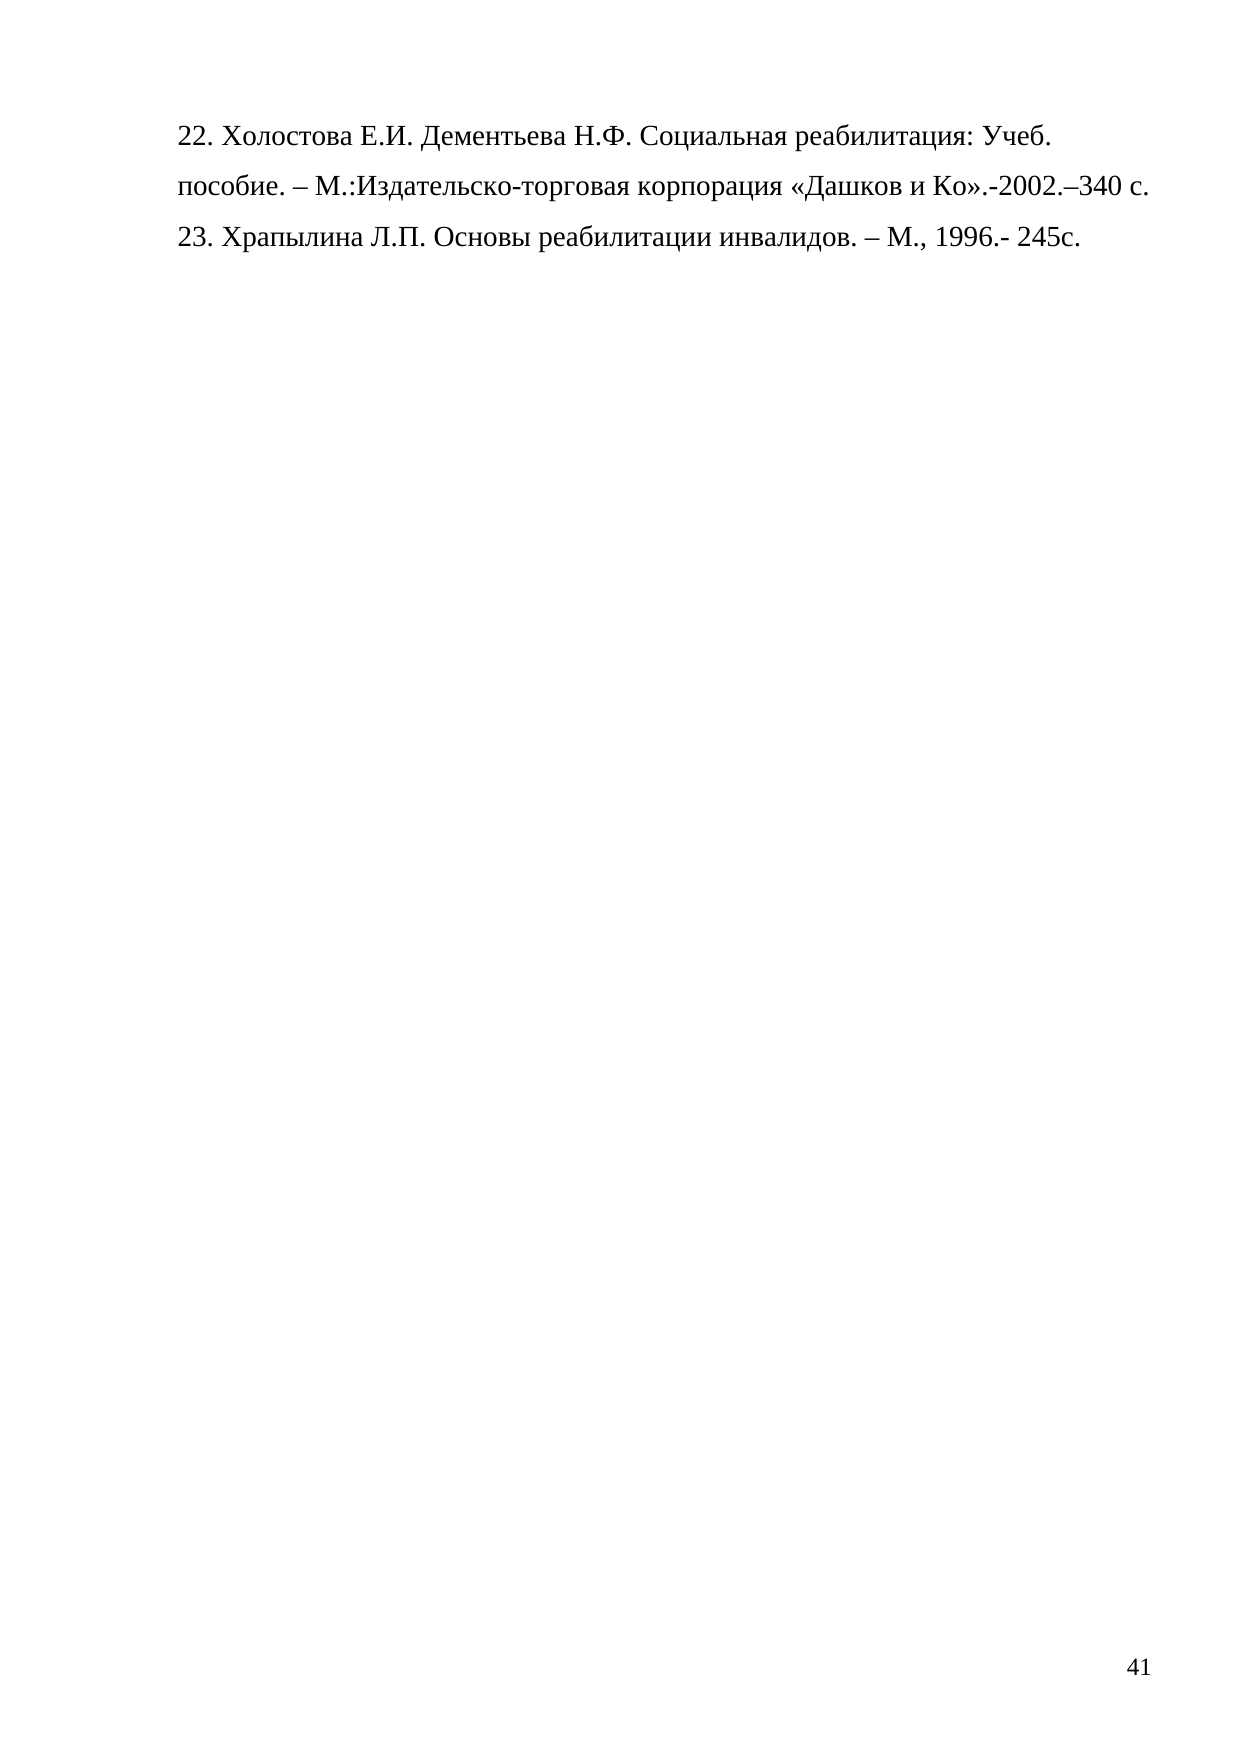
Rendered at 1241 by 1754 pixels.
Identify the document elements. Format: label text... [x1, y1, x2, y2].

text 23. Храпылина Л.П. Основы реабилитации инвалидов. – М., 1996.- 245с. [177, 219, 1152, 252]
text 22. Холостова Е.И. Дементьева Н.Ф. Социальная реабилитация: Учеб. пособие. – М.:Издательско-торговая корпорация «Дашков и Ко».-2002.–340 с. [177, 118, 1152, 202]
